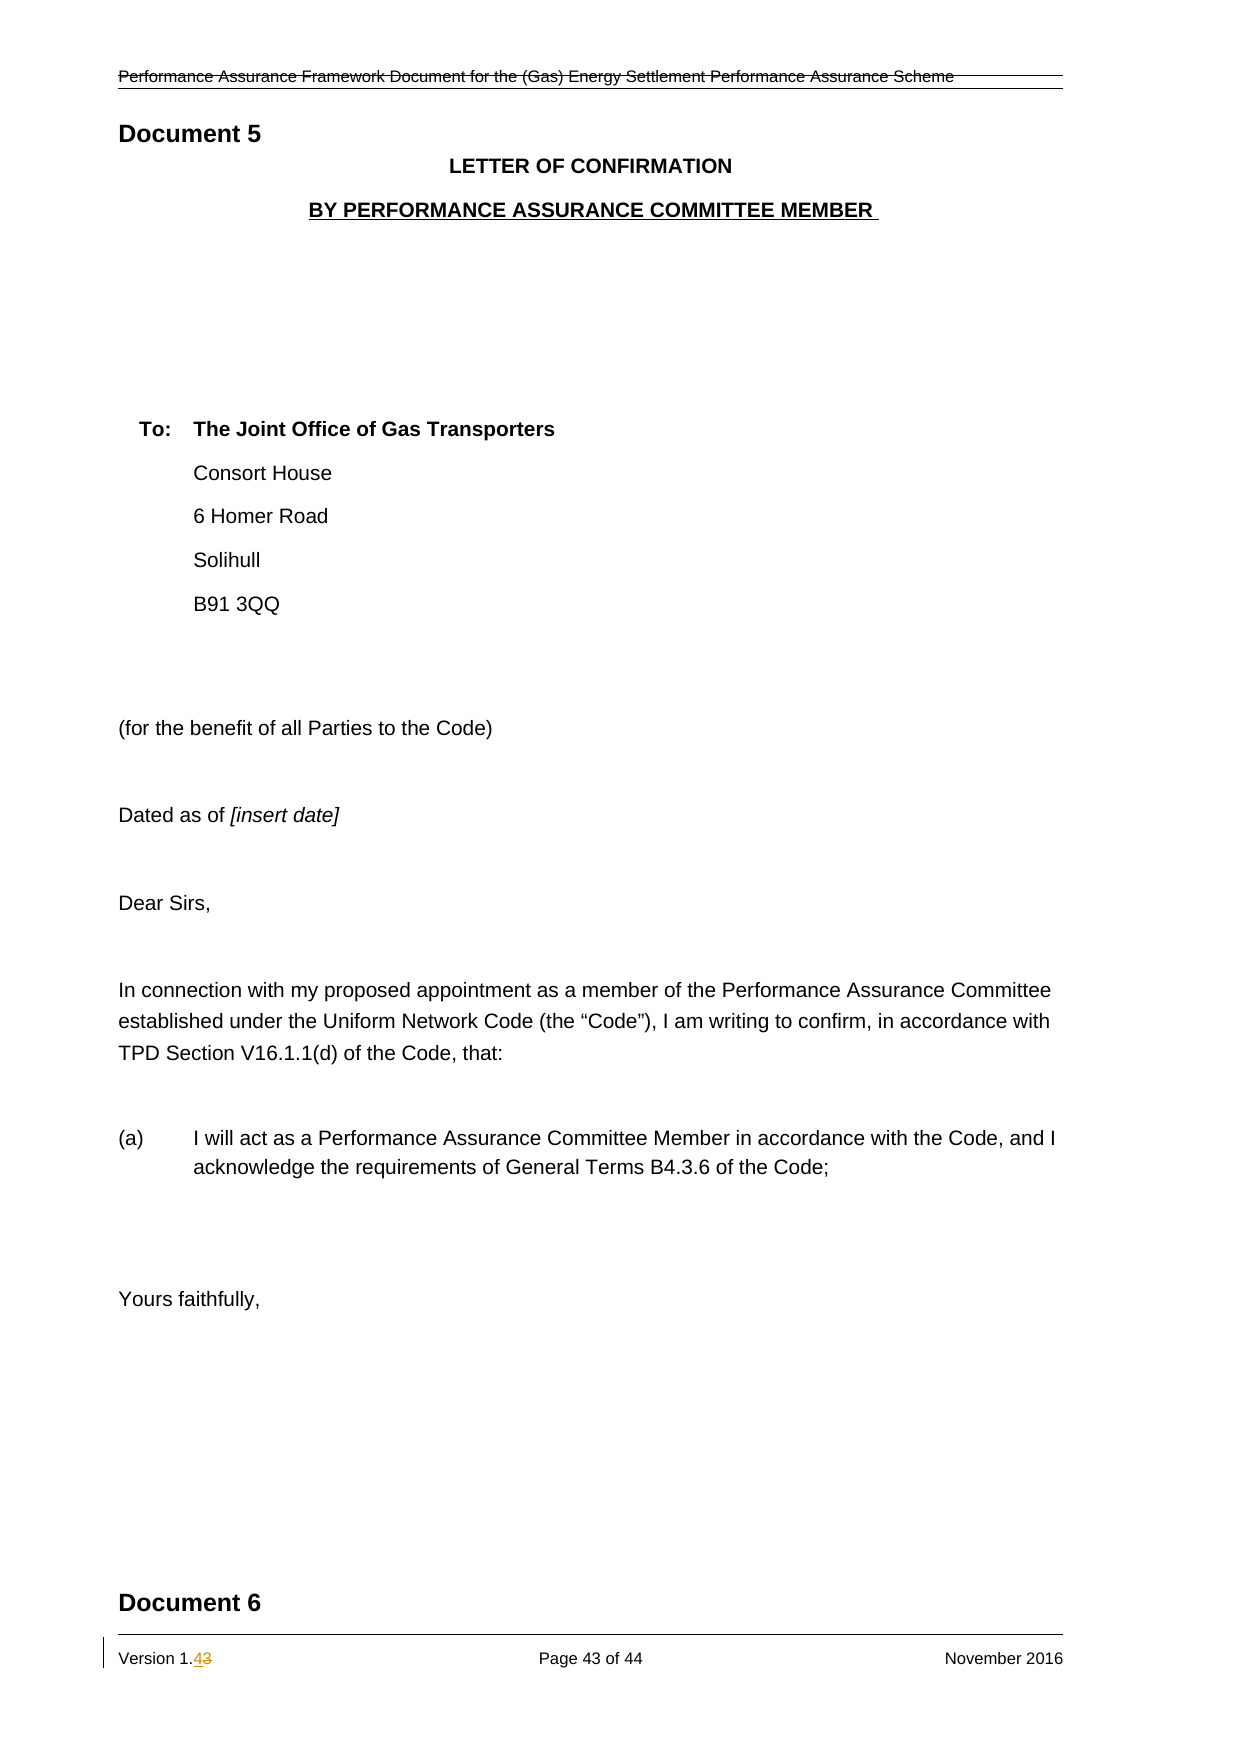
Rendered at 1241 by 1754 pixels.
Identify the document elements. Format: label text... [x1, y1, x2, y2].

text Consort House [118, 453, 1063, 484]
text (for the benefit of all Parties to the Code) [118, 708, 1063, 739]
text In connection with my proposed appointment as a member of the Performance Assurance Committee established under the Uniform Network Code (the “Code”), I am writing to confirm, in accordance with TPD Section V16.1.1(d) of the Code, that: [118, 971, 1063, 1064]
text Dated as of [insert date] [118, 796, 1063, 827]
text B91 3QQ [118, 584, 1063, 616]
text Dear Sirs, [118, 883, 1063, 914]
text Yours faithfully, [118, 1279, 1063, 1310]
title Document 5 [118, 119, 1063, 148]
title LETTER OF CONFIRMATION [118, 154, 1063, 178]
text BY PERFORMANCE ASSURANCE COMMITTEE MEMBER [118, 191, 1063, 222]
list I will act as a Performance Assurance Committee Member in accordance with the Code, and I acknowledge the requirements of General Terms B4.3.6 of the Code; [118, 1121, 1063, 1179]
text To: The Joint Office of Gas Transporters [139, 409, 1063, 441]
text Document 6 [118, 1585, 1063, 1617]
text Solihull [118, 541, 1063, 572]
text 6 Homer Road [118, 497, 1063, 528]
